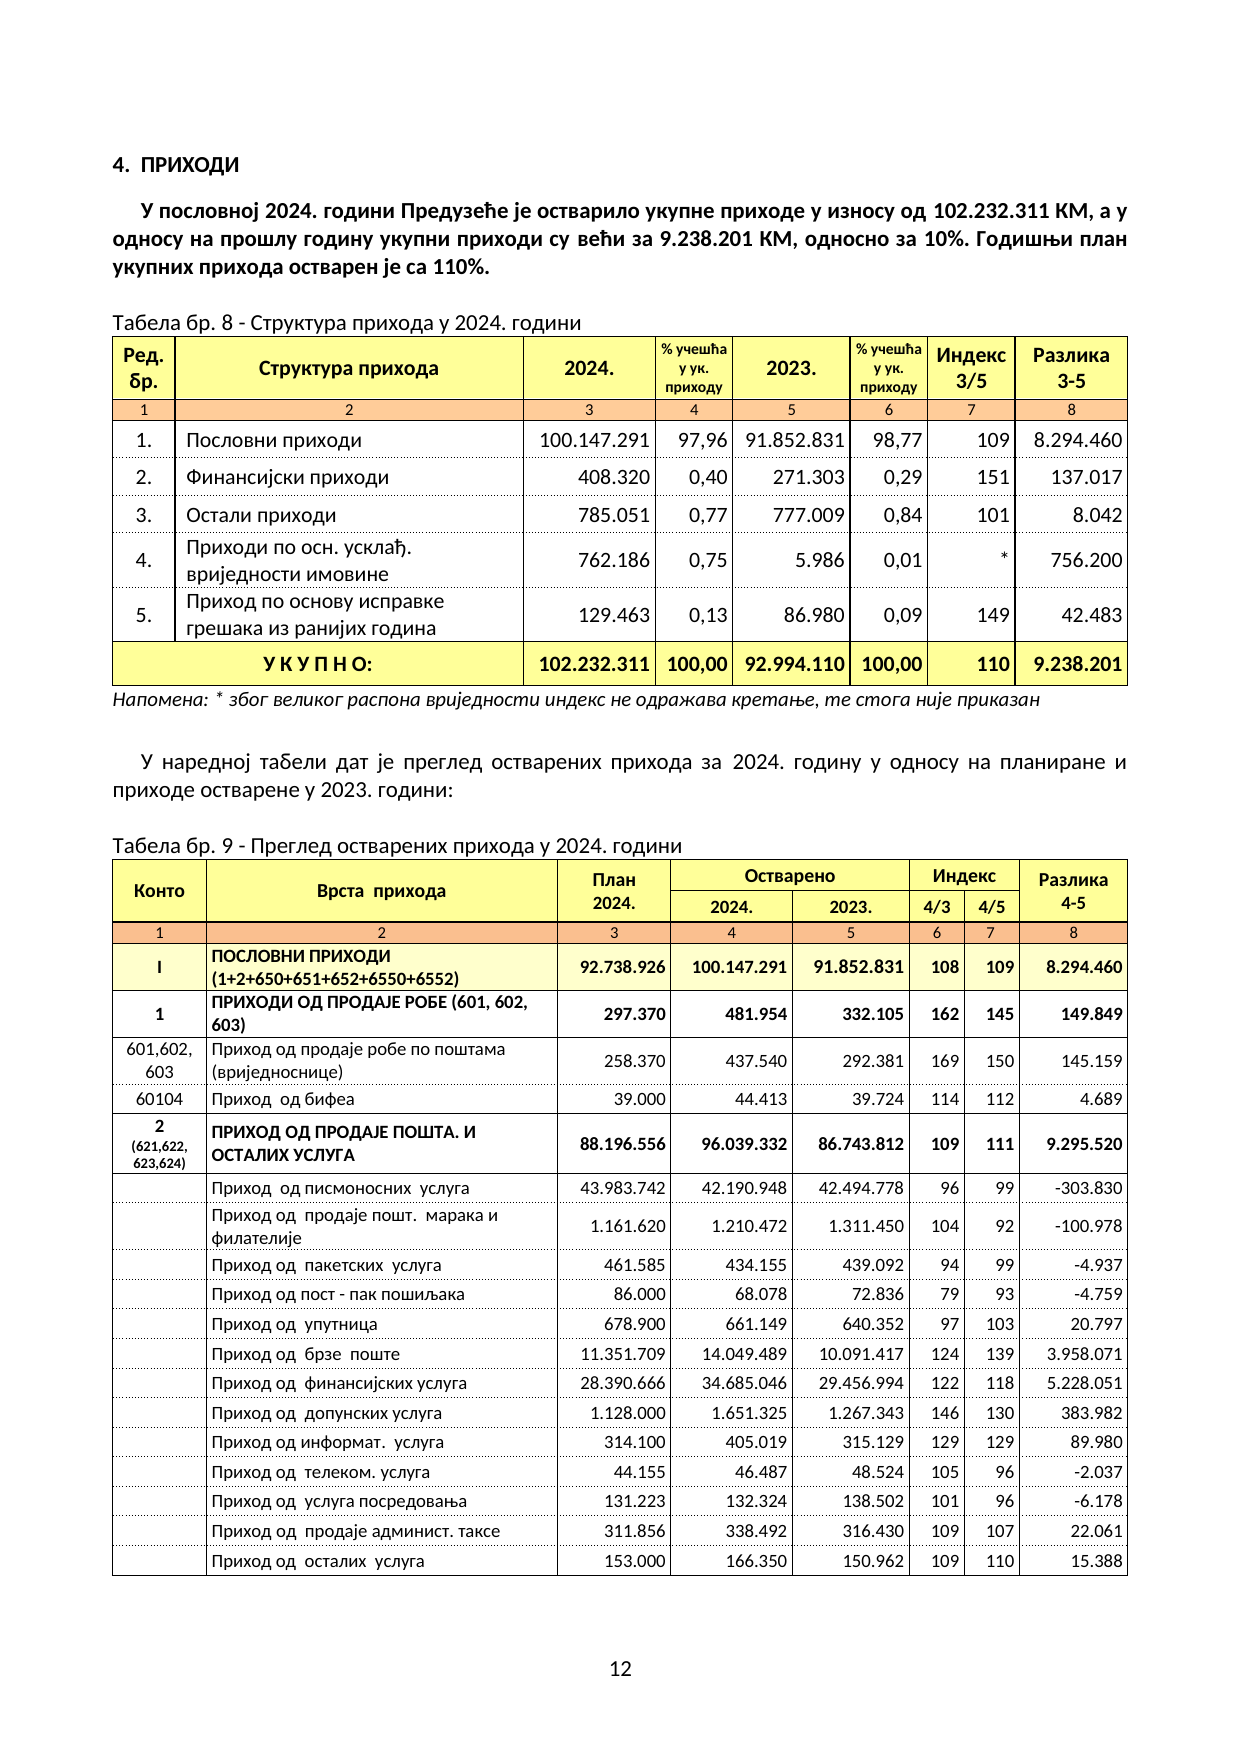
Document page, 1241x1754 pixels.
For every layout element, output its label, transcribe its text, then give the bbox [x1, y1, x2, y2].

table_cell 5.986 [733, 532, 849, 587]
table_cell [113, 1545, 206, 1574]
table_cell 114 [910, 1084, 964, 1113]
table_cell 162 [910, 991, 964, 1037]
table_cell 151 [928, 457, 1014, 495]
table_cell Приход од допунских услуга [207, 1397, 557, 1427]
table_cell 7 [965, 923, 1019, 943]
table_cell [113, 1338, 206, 1367]
table_cell 79 [910, 1279, 964, 1308]
table_cell -100.978 [1020, 1202, 1127, 1249]
table_cell Приход од финансијских услуга [207, 1368, 557, 1397]
table_cell 9.295.520 [1020, 1114, 1127, 1173]
table_cell 2 (621,622, 623,624) [113, 1114, 206, 1173]
table_cell [113, 1249, 206, 1279]
table_cell 1.311.450 [793, 1202, 909, 1249]
table_cell Приходи по осн. усклађ. вриједности имовине [176, 532, 523, 587]
table_cell 678.900 [558, 1308, 670, 1338]
table_cell 149.849 [1020, 991, 1127, 1037]
table_cell I [113, 944, 206, 990]
table_cell 0,13 [656, 587, 732, 641]
table_cell 0,40 [656, 457, 732, 495]
table_cell 111 [965, 1114, 1019, 1173]
table_cell 98,77 [851, 421, 927, 457]
table_cell 109 [910, 1114, 964, 1173]
text Табела бр. 9 - Преглед остварених прихода у 2024. години [112, 831, 1128, 859]
table_cell 4/3 [910, 891, 964, 921]
table_cell 297.370 [558, 991, 670, 1037]
table_header Разлика 3-5 [1016, 337, 1127, 398]
table_cell [113, 1202, 206, 1249]
table_cell 0,77 [656, 495, 732, 532]
table_cell 107 [965, 1515, 1019, 1545]
table_header Индекс 3/5 [928, 337, 1014, 398]
table_cell 145.159 [1020, 1038, 1127, 1083]
table_cell 112 [965, 1084, 1019, 1113]
table_cell 6 [851, 400, 927, 420]
table_header Конто [113, 860, 206, 921]
table_cell 104 [910, 1202, 964, 1249]
table_cell 109 [910, 1545, 964, 1574]
table_cell У К У П Н О: [113, 642, 523, 685]
table_cell 130 [965, 1397, 1019, 1427]
table_cell 4. [113, 532, 174, 587]
table_cell -303.830 [1020, 1174, 1127, 1202]
table_cell 2 [176, 400, 523, 420]
table_cell 271.303 [733, 457, 849, 495]
table_cell 72.836 [793, 1279, 909, 1308]
table_header Разлика 4-5 [1020, 860, 1127, 921]
table_cell 0,29 [851, 457, 927, 495]
table_cell 139 [965, 1338, 1019, 1367]
table_cell 5.228.051 [1020, 1368, 1127, 1397]
table_cell 1. [113, 421, 174, 457]
table_cell 1.161.620 [558, 1202, 670, 1249]
table_cell 132.324 [671, 1486, 792, 1515]
table_cell 92.994.110 [733, 642, 849, 685]
table_cell 316.430 [793, 1515, 909, 1545]
text У пословној 2024. години Предузеће је остварило укупне приходе у износу од 102.232.311 КМ, а у односу на прошлу годину укупни приходи су већи за 9.238.201 КМ, односно за 10%. Годишњи план укупних прихода остварен је са 110%. [112, 196, 1128, 280]
table_cell 2024. [671, 891, 792, 921]
table_cell 314.100 [558, 1427, 670, 1456]
table_cell 2023. [793, 891, 909, 921]
table_cell -4.937 [1020, 1249, 1127, 1279]
table_cell 311.856 [558, 1515, 670, 1545]
table_header % учешћа у ук. приходу [656, 337, 732, 398]
table_cell Остали приходи [176, 495, 523, 532]
table_cell 777.009 [733, 495, 849, 532]
table_header Врста прихода [207, 860, 557, 921]
table_cell Пословни приходи [176, 421, 523, 457]
table_cell 8 [1016, 400, 1127, 420]
table_cell 42.483 [1016, 587, 1127, 641]
table_cell ПОСЛОВНИ ПРИХОДИ (1+2+650+651+652+6550+6552) [207, 944, 557, 990]
table_cell 1 [113, 991, 206, 1037]
table_cell 756.200 [1016, 532, 1127, 587]
table_cell 661.149 [671, 1308, 792, 1338]
table_cell 1 [113, 400, 174, 420]
table_cell 96 [965, 1486, 1019, 1515]
table_cell Приход по основу исправке грешака из ранијих година [176, 587, 523, 641]
table_cell Приход од продаје пошт. марака и филателије [207, 1202, 557, 1249]
table_cell Приход од осталих услуга [207, 1545, 557, 1574]
table_cell 4 [656, 400, 732, 420]
table_cell 34.685.046 [671, 1368, 792, 1397]
table_cell 91.852.831 [733, 421, 849, 457]
table_cell 601,602, 603 [113, 1038, 206, 1083]
table_cell 92 [965, 1202, 1019, 1249]
table_cell 150 [965, 1038, 1019, 1083]
table_cell 100,00 [656, 642, 732, 685]
table_cell 96 [965, 1456, 1019, 1486]
table_cell [113, 1486, 206, 1515]
table_cell 7 [928, 400, 1014, 420]
table_cell 408.320 [524, 457, 655, 495]
table_cell Приход од информат. услуга [207, 1427, 557, 1456]
table_cell 124 [910, 1338, 964, 1367]
table_cell Приход од пост - пак пошиљака [207, 1279, 557, 1308]
table_cell 315.129 [793, 1427, 909, 1456]
table_cell 4 [671, 923, 792, 943]
table_cell 122 [910, 1368, 964, 1397]
table_cell Приход од упутница [207, 1308, 557, 1338]
table_cell -2.037 [1020, 1456, 1127, 1486]
table_header 2024. [524, 337, 655, 398]
table_cell 3. [113, 495, 174, 532]
table_cell 2. [113, 457, 174, 495]
table_cell [113, 1515, 206, 1545]
table_cell 86.743.812 [793, 1114, 909, 1173]
table_cell * [928, 532, 1014, 587]
table_cell 109 [965, 944, 1019, 990]
table_cell Приход од брзе поште [207, 1338, 557, 1367]
table_cell 405.019 [671, 1427, 792, 1456]
table_cell 1.128.000 [558, 1397, 670, 1427]
table_cell 14.049.489 [671, 1338, 792, 1367]
table_cell 89.980 [1020, 1427, 1127, 1456]
table_header План 2024. [558, 860, 670, 921]
table_cell 3 [524, 400, 655, 420]
table_cell 481.954 [671, 991, 792, 1037]
table_header % учешћа у ук. приходу [851, 337, 927, 398]
table_cell 129 [910, 1427, 964, 1456]
table_cell Приход од продаје админист. таксе [207, 1515, 557, 1545]
table_cell 3.958.071 [1020, 1338, 1127, 1367]
table_cell 640.352 [793, 1308, 909, 1338]
table_cell 42.190.948 [671, 1174, 792, 1202]
table_cell 4.689 [1020, 1084, 1127, 1113]
table_header Ред. бр. [113, 337, 174, 398]
table_cell 118 [965, 1368, 1019, 1397]
table_cell 92.738.926 [558, 944, 670, 990]
table_cell 762.186 [524, 532, 655, 587]
table_cell 44.413 [671, 1084, 792, 1113]
table_cell 1.651.325 [671, 1397, 792, 1427]
table_cell -6.178 [1020, 1486, 1127, 1515]
table_cell 437.540 [671, 1038, 792, 1083]
table_cell 42.494.778 [793, 1174, 909, 1202]
table_cell 785.051 [524, 495, 655, 532]
table_cell 91.852.831 [793, 944, 909, 990]
table_cell 129 [965, 1427, 1019, 1456]
table_cell 292.381 [793, 1038, 909, 1083]
table_cell 8 [1020, 923, 1127, 943]
table_cell Приход од писмоносних услуга [207, 1174, 557, 1202]
table_cell 8.042 [1016, 495, 1127, 532]
table_cell 11.351.709 [558, 1338, 670, 1367]
table_cell 39.000 [558, 1084, 670, 1113]
table_cell 101 [910, 1486, 964, 1515]
table_cell Приход од бифеа [207, 1084, 557, 1113]
table_cell 5 [793, 923, 909, 943]
table_cell 131.223 [558, 1486, 670, 1515]
table_cell 0,84 [851, 495, 927, 532]
table_cell 150.962 [793, 1545, 909, 1574]
table_cell 93 [965, 1279, 1019, 1308]
table_cell 99 [965, 1174, 1019, 1202]
table_cell 169 [910, 1038, 964, 1083]
table_cell 48.524 [793, 1456, 909, 1486]
table_cell 68.078 [671, 1279, 792, 1308]
table_cell 22.061 [1020, 1515, 1127, 1545]
table_cell 96 [910, 1174, 964, 1202]
table_cell 439.092 [793, 1249, 909, 1279]
table_cell 8.294.460 [1016, 421, 1127, 457]
table_cell 100,00 [851, 642, 927, 685]
table_cell 29.456.994 [793, 1368, 909, 1397]
table_cell [113, 1456, 206, 1486]
table_cell Приход од продаје робе по поштама (вриједноснице) [207, 1038, 557, 1083]
table_cell 0,09 [851, 587, 927, 641]
table_cell -4.759 [1020, 1279, 1127, 1308]
table_cell 0,01 [851, 532, 927, 587]
text У наредној табели дат је преглед остварених прихода за 2024. годину у односу на планиране и приходе остварене у 2023. години: [112, 747, 1128, 803]
table_cell 28.390.666 [558, 1368, 670, 1397]
table_cell ПРИХОДИ ОД ПРОДАЈЕ РОБЕ (601, 602, 603) [207, 991, 557, 1037]
table_cell 60104 [113, 1084, 206, 1113]
table_cell 105 [910, 1456, 964, 1486]
table_cell 129.463 [524, 587, 655, 641]
table_cell 43.983.742 [558, 1174, 670, 1202]
table_cell 10.091.417 [793, 1338, 909, 1367]
table_cell 20.797 [1020, 1308, 1127, 1338]
table_cell 258.370 [558, 1038, 670, 1083]
table_cell [113, 1427, 206, 1456]
table_cell 97,96 [656, 421, 732, 457]
table_cell 100.147.291 [671, 944, 792, 990]
table_cell 39.724 [793, 1084, 909, 1113]
table_cell [113, 1308, 206, 1338]
table_cell 146 [910, 1397, 964, 1427]
table_header 2023. [733, 337, 849, 398]
table_cell 88.196.556 [558, 1114, 670, 1173]
table_cell 110 [928, 642, 1014, 685]
table_cell 8.294.460 [1020, 944, 1127, 990]
table_cell 99 [965, 1249, 1019, 1279]
table_cell 109 [928, 421, 1014, 457]
table_cell 15.388 [1020, 1545, 1127, 1574]
table_cell 100.147.291 [524, 421, 655, 457]
table_cell 5 [733, 400, 849, 420]
table_cell 166.350 [671, 1545, 792, 1574]
table_cell 434.155 [671, 1249, 792, 1279]
table_cell 103 [965, 1308, 1019, 1338]
table_cell 138.502 [793, 1486, 909, 1515]
table_cell 332.105 [793, 991, 909, 1037]
table_cell 2 [207, 923, 557, 943]
table_cell [113, 1368, 206, 1397]
subtitle ПРИХОДИ [112, 150, 1128, 178]
table_header Остварено [671, 860, 909, 890]
table_cell 137.017 [1016, 457, 1127, 495]
table_header Индекс [910, 860, 1019, 890]
table_cell 86.000 [558, 1279, 670, 1308]
table_cell 86.980 [733, 587, 849, 641]
table_cell 1.267.343 [793, 1397, 909, 1427]
table_cell 44.155 [558, 1456, 670, 1486]
table_cell ПРИХОД ОД ПРОДАЈЕ ПОШТA. И ОСТАЛИХ УСЛУГА [207, 1114, 557, 1173]
table_cell 110 [965, 1545, 1019, 1574]
table_cell 6 [910, 923, 964, 943]
table_cell [113, 1174, 206, 1202]
table_cell 1 [113, 923, 206, 943]
text Напомена: * због великог распона вриједности индекс не одражава кретање, те стога није приказан [112, 686, 1128, 711]
table_cell 0,75 [656, 532, 732, 587]
table_cell 149 [928, 587, 1014, 641]
table_cell 97 [910, 1308, 964, 1338]
text Табела бр. 8 - Структура прихода у 2024. години [112, 308, 1128, 336]
table_cell 4/5 [965, 891, 1019, 921]
table_cell 101 [928, 495, 1014, 532]
table_cell 94 [910, 1249, 964, 1279]
table_cell 383.982 [1020, 1397, 1127, 1427]
table_cell Приход од телеком. услуга [207, 1456, 557, 1486]
table_cell 108 [910, 944, 964, 990]
table_cell [113, 1279, 206, 1308]
table_cell 461.585 [558, 1249, 670, 1279]
table_cell Приход од услуга посредовања [207, 1486, 557, 1515]
table_cell Приход од пакетских услуга [207, 1249, 557, 1279]
table_cell 3 [558, 923, 670, 943]
table_cell [113, 1397, 206, 1427]
table_cell 153.000 [558, 1545, 670, 1574]
table_cell 102.232.311 [524, 642, 655, 685]
table_cell 5. [113, 587, 174, 641]
table_cell 1.210.472 [671, 1202, 792, 1249]
table_cell Финансијски приходи [176, 457, 523, 495]
table_cell 145 [965, 991, 1019, 1037]
table_cell 338.492 [671, 1515, 792, 1545]
table_cell 96.039.332 [671, 1114, 792, 1173]
table_cell 109 [910, 1515, 964, 1545]
table_cell 9.238.201 [1016, 642, 1127, 685]
table_header Структура прихода [176, 337, 523, 398]
table_cell 46.487 [671, 1456, 792, 1486]
